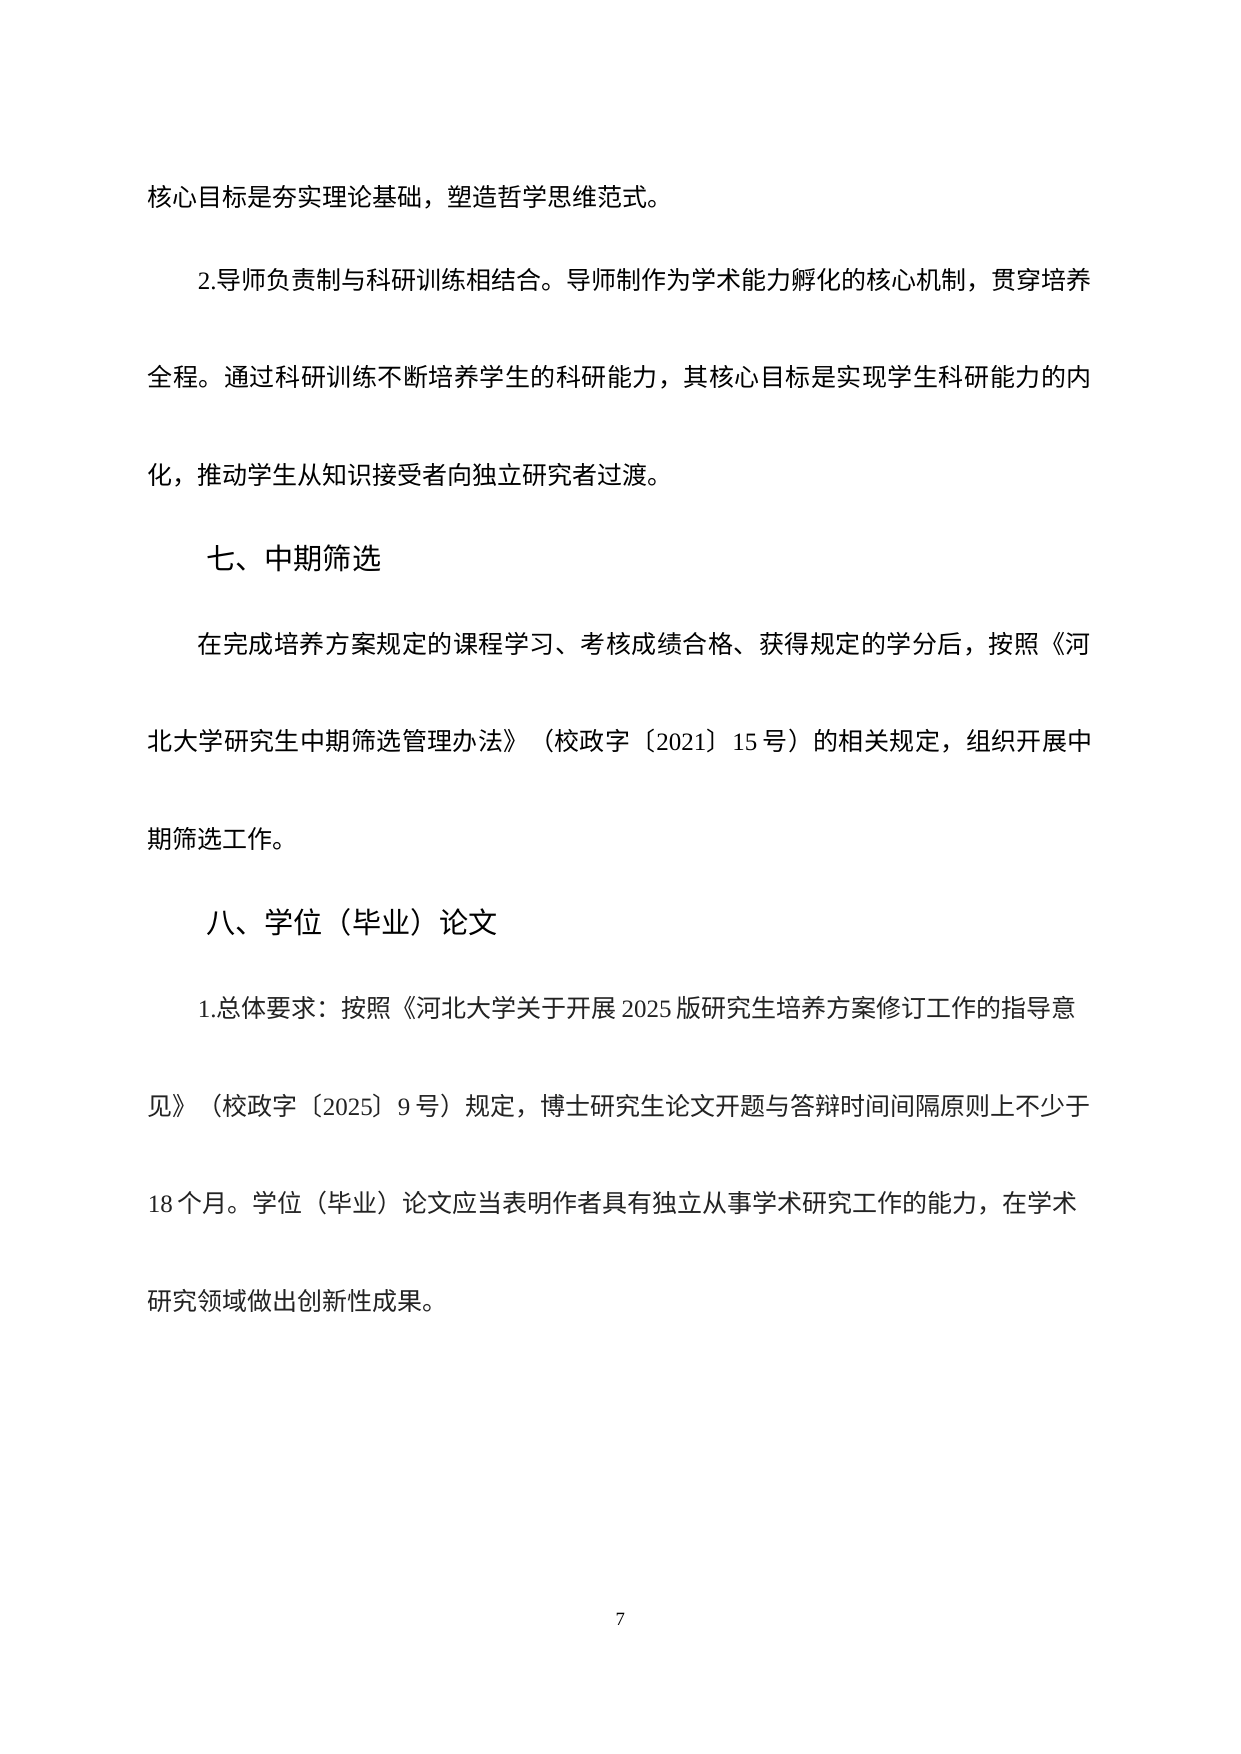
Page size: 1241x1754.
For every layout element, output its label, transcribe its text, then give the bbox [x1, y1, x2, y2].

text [148, 163, 1092, 228]
text 七、中期筛选 [148, 524, 1092, 589]
text 八、学位（毕业）论文 [148, 888, 1092, 953]
text 1.总体要求：按照《河北大学关于开展2025版研究生培养方案修订工作的指导意见》（校政字〔2025〕9号）规定，博士研究生论文开题与答辩时间间隔原则上不少于18个月。学位（毕业）论文应当表明作者具有独立从事学术研究工作的能力，在学术研究领域做出创新性成果。 [148, 974, 1092, 1332]
text 在完成培养方案规定的课程学习、考核成绩合格、获得规定的学分后，按照《河北大学研究生中期筛选管理办法》（校政字〔2021〕15号）的相关规定，组织开展中期筛选工作。 [148, 610, 1092, 870]
text 2.导师负责制与科研训练相结合。导师制作为学术能力孵化的核心机制，贯穿培养全程。通过科研训练不断培养学生的科研能力，其核心目标是实现学生科研能力的内化，推动学生从知识接受者向独立研究者过渡。 [148, 246, 1092, 506]
